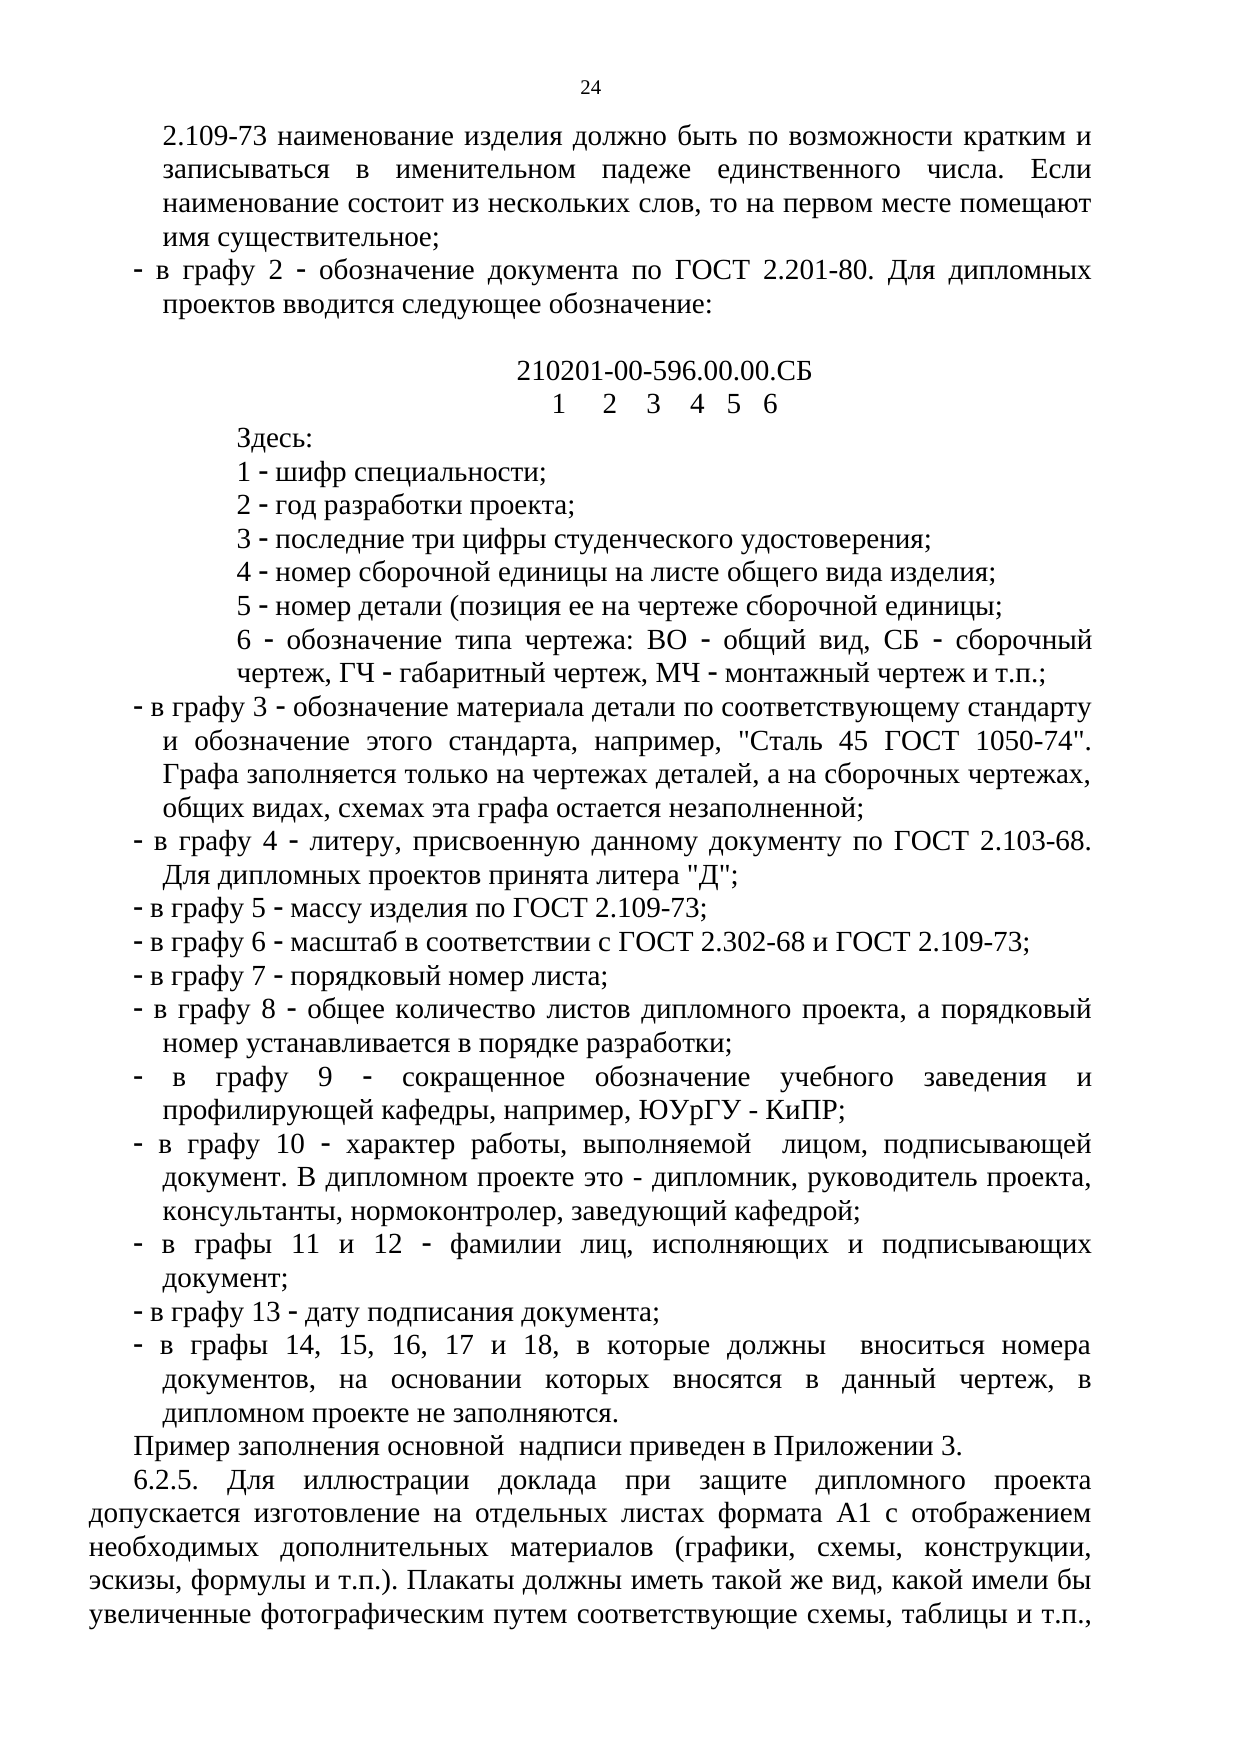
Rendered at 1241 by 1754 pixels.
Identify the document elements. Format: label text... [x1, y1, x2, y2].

text в графу 10 характер работы, выполняемой лицом, подписывающей документ. В дипломном проекте это - дипломник, руководитель проекта, консультанты, нормоконтролер, заведующий кафедрой; [133, 1126, 1092, 1227]
text 6 обозначение типа чертежа: ВО общий вид, СБ сборочный чертеж, ГЧ габаритный чертеж, МЧ монтажный чертеж и т.п.; [236, 622, 1092, 689]
text 210201-00-596.00.00.СБ [89, 353, 1092, 387]
text 5 номер детали (позиция ее на чертеже сборочной единицы; [89, 588, 1092, 622]
text 3 последние три цифры студенческого удостоверения; [89, 521, 1092, 554]
text в графу 8 общее количество листов дипломного проекта, а порядковый номер устанавливается в порядке разработки; [133, 992, 1092, 1059]
text в графу 4 литеру, присвоенную данному документу по ГОСТ 2.103-68. Для дипломных проектов принята литера "Д"; [133, 823, 1092, 891]
text Здесь: [89, 420, 1092, 454]
text в графу 2 обозначение документа по ГОСТ 2.201-80. Для дипломных проектов вводится следующее обозначение: [133, 252, 1092, 319]
text 1 шифр специальности; [89, 454, 1092, 487]
text в графу 3 обозначение материала детали по соответствующему стандарту и обозначение этого стандарта, например, "Сталь 45 ГОСТ 1050-74". Графа заполняется только на чертежах деталей, а на сборочных чертежах, общих видах, схемах эта графа остается незаполненной; [133, 689, 1092, 823]
text в графы 11 и 12 фамилии лиц, исполняющих и подписывающих документ; [133, 1227, 1092, 1294]
text в графу 5 массу изделия по ГОСТ 2.109-73; [133, 891, 1092, 924]
text в графу 9 сокращенное обозначение учебного заведения и профилирующей кафедры, например, ЮУрГУ - КиПР; [133, 1059, 1092, 1126]
text в графу 13 дату подписания документа; [133, 1294, 1092, 1327]
text 1 2 3 4 5 6 [89, 387, 1092, 420]
text в графу 6 масштаб в соответствии с ГОСТ 2.302-68 и ГОСТ 2.109-73; [133, 924, 1092, 958]
text 2 год разработки проекта; [89, 487, 1092, 521]
text в графу 7 порядковый номер листа; [133, 958, 1092, 992]
text 4 номер сборочной единицы на листе общего вида изделия; [89, 554, 1092, 588]
text Пример заполнения основной надписи приведен в Приложении 3. [89, 1428, 1092, 1462]
text в графы 14, 15, 16, 17 и 18, в которые должны вноситься номера документов, на основании которых вносятся в данный чертеж, в дипломном проекте не заполняются. [133, 1327, 1092, 1428]
